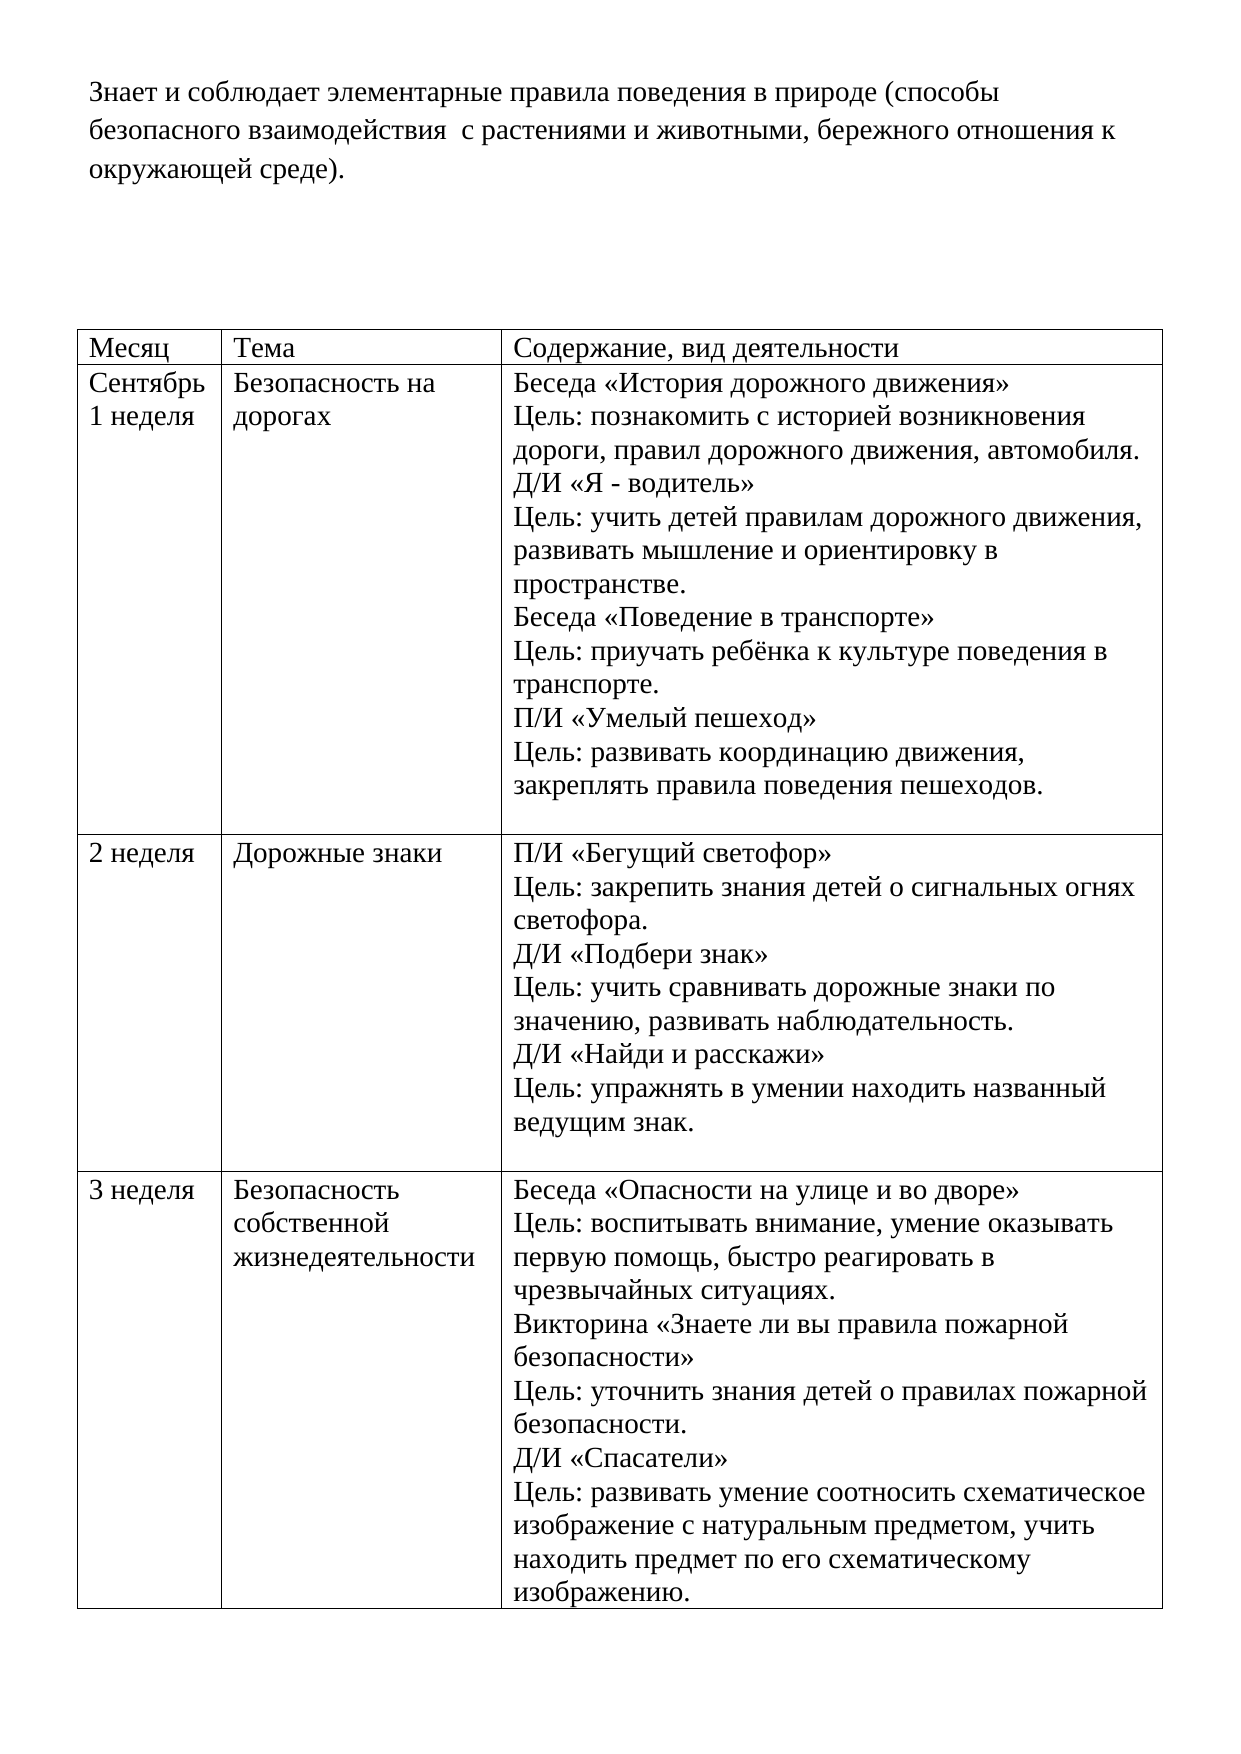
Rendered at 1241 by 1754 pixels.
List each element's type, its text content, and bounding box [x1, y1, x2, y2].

table_cell Сентябрь 1 неделя [78, 365, 221, 834]
table_cell Безопасность на дорогах [222, 365, 501, 834]
table_cell 2 неделя [78, 835, 221, 1171]
text Знает и соблюдает элементарные правила поведения в природе (способы безопасного взаимодействия с растениями и животными, бережного отношения к окружающей среде). [88, 74, 1152, 184]
table_header Содержание, вид деятельности [502, 330, 1162, 364]
table_header Месяц [78, 330, 221, 364]
table_header Тема [222, 330, 501, 364]
table_cell П/И «Бегущий светофор» Цель: закрепить знания детей о сигнальных огнях светофора. Д/И «Подбери знак» Цель: учить сравнивать дорожные знаки по значению, развивать наблюдательность. Д/И «Найди и расскажи» Цель: упражнять в умении находить названный ведущим знак. [502, 835, 1162, 1171]
table_cell Беседа «История дорожного движения» Цель: познакомить с историей возникновения дороги, правил дорожного движения, автомобиля. Д/И «Я - водитель» Цель: учить детей правилам дорожного движения, развивать мышление и ориентировку в пространстве. Беседа «Поведение в транспорте» Цель: приучать ребёнка к культуре поведения в транспорте. П/И «Умелый пешеход» Цель: развивать координацию движения, закреплять правила поведения пешеходов. [502, 365, 1162, 834]
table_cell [502, 1172, 1162, 1608]
table_cell 3 неделя [78, 1172, 221, 1608]
table_cell Дорожные знаки [222, 835, 501, 1171]
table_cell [222, 1172, 501, 1608]
